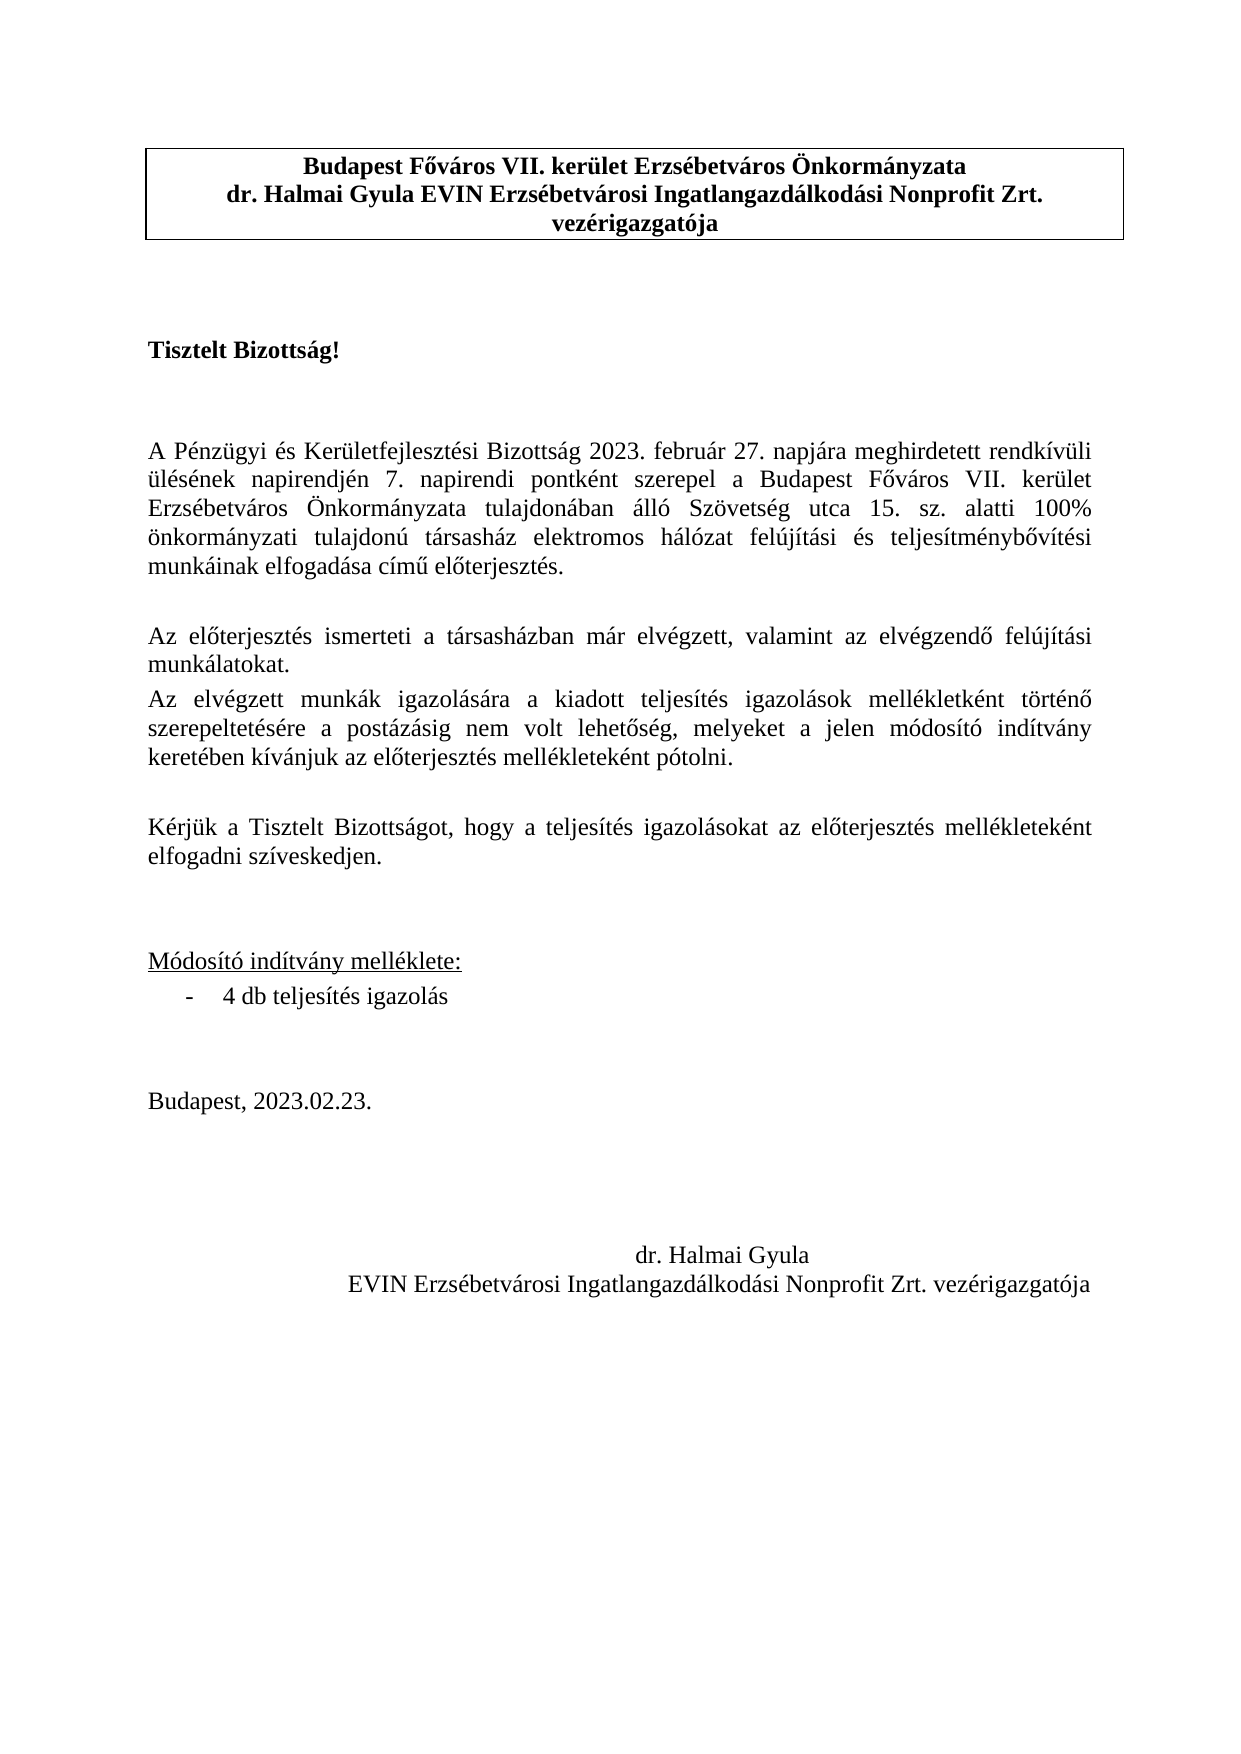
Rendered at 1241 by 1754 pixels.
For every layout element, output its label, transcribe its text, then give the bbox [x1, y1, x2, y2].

text A Pénzügyi és Kerületfejlesztési Bizottság 2023. február 27. napjára meghirdetett rendkívüli ülésének napirendjén 7. napirendi pontként szerepel a Budapest Főváros VII. kerület Erzsébetváros Önkormányzata tulajdonában álló Szövetség utca 15. sz. alatti 100% önkormányzati tulajdonú társasház elektromos hálózat felújítási és teljesítménybővítési munkáinak elfogadása című előterjesztés. [148, 436, 1093, 579]
list 4 db teljesítés igazolás [185, 981, 1093, 1009]
text Tisztelt Bizottság! [148, 335, 1093, 364]
text Módosító indítvány melléklete: [148, 946, 1093, 974]
text Az előterjesztés ismerteti a társasházban már elvégzett, valamint az elvégzendő felújítási munkálatokat. [148, 621, 1093, 678]
text EVIN Erzsébetvárosi Ingatlangazdálkodási Nonprofit Zrt. vezérigazgatója [148, 1269, 1093, 1298]
text Az elvégzett munkák igazolására a kiadott teljesítés igazolások mellékletként történő szerepeltetésére a postázásig nem volt lehetőség, melyeket a jelen módosító indítvány keretében kívánjuk az előterjesztés mellékleteként pótolni. [148, 684, 1093, 771]
table_header Budapest Főváros VII. kerület Erzsébetváros Önkormányzata dr. Halmai Gyula EVIN Erzsébetvárosi Ingatlangazdálkodási Nonprofit Zrt. vezérigazgatója [147, 149, 1123, 238]
text Budapest, 2023.02.23. [148, 1086, 1093, 1114]
text dr. Halmai Gyula [148, 1212, 1093, 1269]
text Kérjük a Tisztelt Bizottságot, hogy a teljesítés igazolásokat az előterjesztés mellékleteként elfogadni szíveskedjen. [148, 812, 1093, 869]
